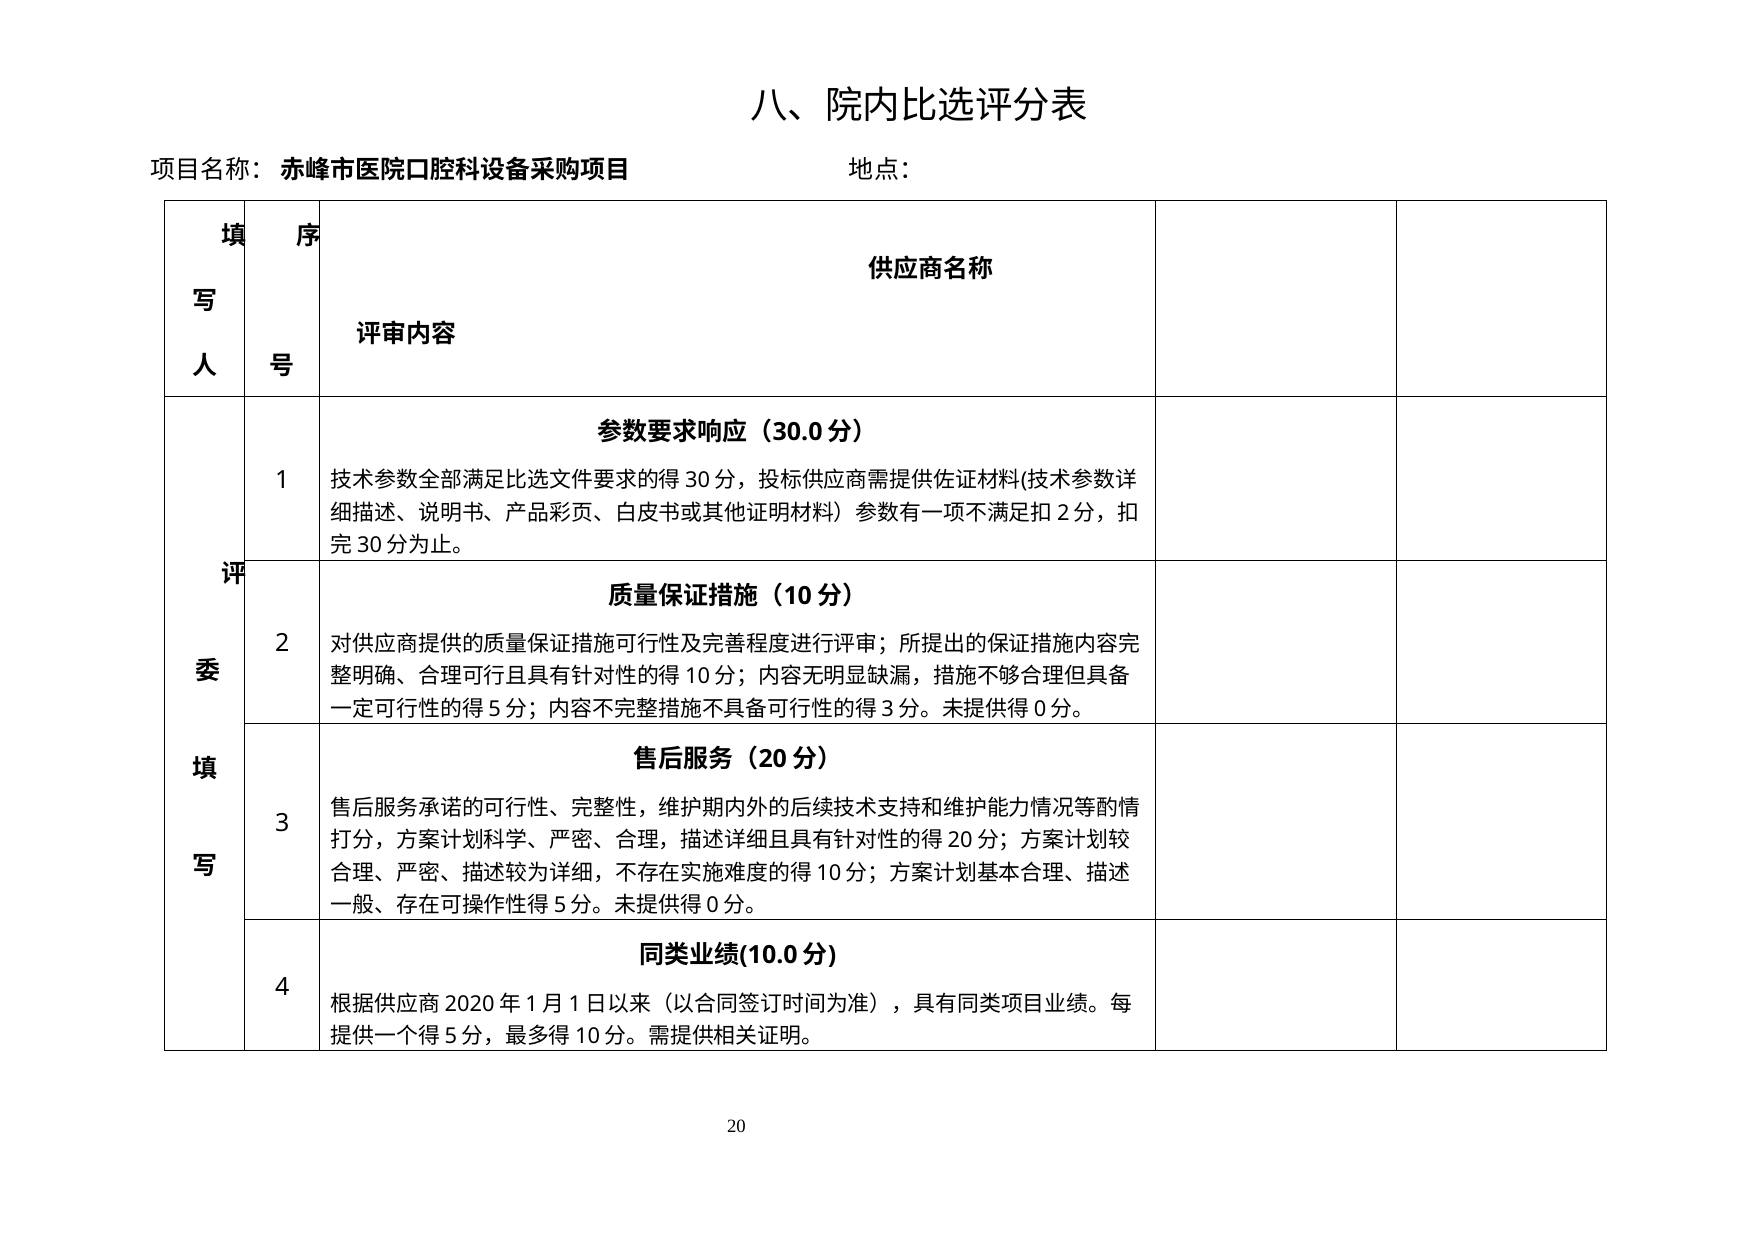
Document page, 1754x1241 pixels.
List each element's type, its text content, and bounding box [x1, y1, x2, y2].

table_cell 质量保证措施（10分） 对供应商提供的质量保证措施可行性及完善程度进行评审；所提出的保证措施内容完整明确、合理可行且具有针对性的得10分；内容无明显缺漏，措施不够合理但具备一定可行性的得5分；内容不完整措施不具备可行性的得3分。未提供得0分。 [320, 561, 1155, 723]
table_cell [1397, 920, 1606, 1050]
table_cell 参数要求响应（30.0分） 技术参数全部满足比选文件要求的得30分，投标供应商需提供佐证材料(技术参数详细描述、说明书、产品彩页、白皮书或其他证明材料）参数有一项不满足扣2分，扣完30分为止。 [320, 397, 1155, 560]
table_cell 4 [245, 920, 319, 1050]
table_cell [1397, 397, 1606, 560]
table_cell [1397, 561, 1606, 723]
table_header [1397, 201, 1606, 396]
table_header 供应商名称 评审内容 [320, 201, 1155, 396]
table_cell 1 [245, 397, 319, 560]
table_cell [1156, 397, 1396, 560]
text 八、院内比选评分表 [150, 70, 1604, 135]
table_cell [1156, 920, 1396, 1050]
table_cell 评 委 填 写 [165, 397, 244, 1050]
table_header [1156, 201, 1396, 396]
table_cell [1156, 724, 1396, 919]
table_cell 2 [245, 561, 319, 723]
table_cell [1156, 561, 1396, 723]
table_header 填写人 [165, 201, 244, 396]
table_header 序 号 [245, 201, 319, 396]
table_cell 同类业绩(10.0分) 根据供应商2020年1月1日以来（以合同签订时间为准），具有同类项目业绩。每提供一个得5分，最多得10分。需提供相关证明。 [320, 920, 1155, 1050]
table_cell 3 [245, 724, 319, 919]
text 项目名称： 赤峰市医院口腔科设备采购项目 地点： [150, 135, 1604, 200]
table_cell 售后服务（20分） 售后服务承诺的可行性、完整性，维护期内外的后续技术支持和维护能力情况等酌情打分，方案计划科学、严密、合理，描述详细且具有针对性的得20分；方案计划较合理、严密、描述较为详细，不存在实施难度的得10分；方案计划基本合理、描述一般、存在可操作性得5分。未提供得0分。 [320, 724, 1155, 919]
table_cell [1397, 724, 1606, 919]
